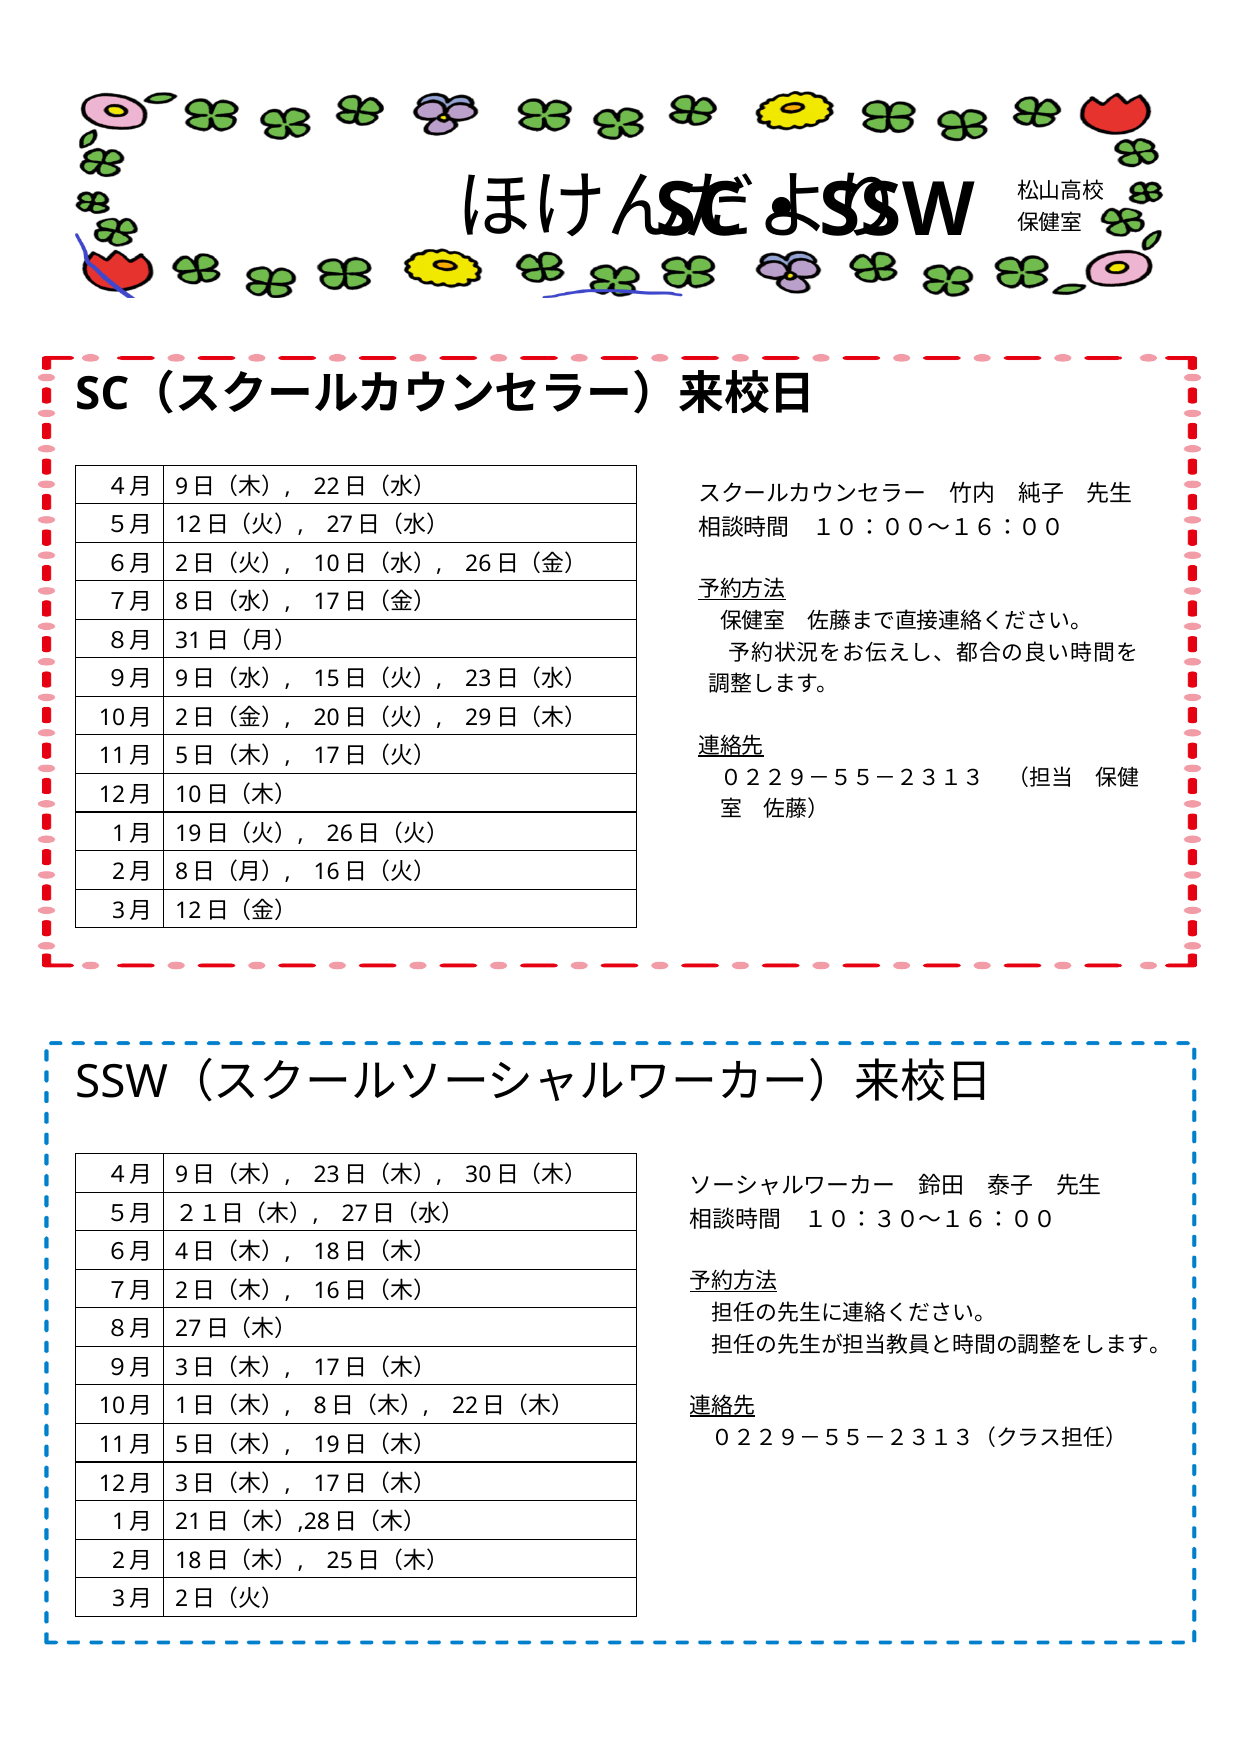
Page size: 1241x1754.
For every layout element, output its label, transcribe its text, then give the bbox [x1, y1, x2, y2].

table_header 9日（木）, 22日（水） [164, 466, 636, 503]
table_cell 8日（水）, 17日（金） [164, 581, 636, 619]
table_cell ７月 [76, 1270, 163, 1307]
table_cell 10月 [76, 1385, 163, 1423]
table_cell ６月 [76, 1231, 163, 1269]
table_cell 11月 [76, 735, 163, 773]
table_cell ５月 [76, 1193, 163, 1230]
picture [36, 353, 1204, 970]
text SC（スクールカウンセラー）来校日 [75, 352, 1165, 427]
table_cell 2日（金）, 20日（火）, 29日（木） [164, 697, 636, 734]
table_cell 12日（金） [164, 890, 636, 927]
table_cell ９月 [76, 1347, 163, 1384]
table_cell 8日（月）, 16日（火） [164, 851, 636, 888]
table_cell ６月 [76, 543, 163, 580]
table_cell 27日（木） [164, 1308, 636, 1346]
table_cell 1月 [76, 813, 163, 850]
table_cell 1日（木）, 8日（木）, 22日（木） [164, 1385, 636, 1423]
table_cell 9日（水）, 15日（火）, 23日（水） [164, 658, 636, 696]
table_cell 3月 [76, 890, 163, 927]
table_header 9日（木）, 23日（木）, 30日（木） [164, 1154, 636, 1192]
table_cell 5日（木）, 19日（木） [164, 1424, 636, 1461]
table_cell 19日（火）, 26日（火） [164, 813, 636, 850]
table_cell 2日（火）, 10日（水）, 26日（金） [164, 543, 636, 580]
table_cell 2日（木）, 16日（木） [164, 1270, 636, 1307]
table_cell 1月 [76, 1501, 163, 1538]
table_cell 2月 [76, 851, 163, 888]
table_header ４月 [76, 1154, 163, 1192]
table_cell 10月 [76, 697, 163, 734]
table_cell 2日（火） [164, 1578, 636, 1616]
table_cell 3月 [76, 1578, 163, 1616]
table_cell 3日（木）, 17日（木） [164, 1347, 636, 1384]
table_cell 12月 [76, 1463, 163, 1500]
table_cell ８月 [76, 620, 163, 657]
table_cell 21日（木）,28日（木） [164, 1501, 636, 1538]
table_cell 2月 [76, 1540, 163, 1577]
table_cell 11月 [76, 1424, 163, 1461]
table_cell 18日（木）, 25日（木） [164, 1540, 636, 1577]
picture [43, 1041, 1197, 1645]
table_cell 31日（月） [164, 620, 636, 657]
picture [73, 91, 1164, 298]
table_cell ７月 [76, 581, 163, 619]
table_cell 12日（火）, 27日（水） [164, 504, 636, 542]
table_cell ８月 [76, 1308, 163, 1346]
table_cell 10日（木） [164, 774, 636, 811]
table_cell ９月 [76, 658, 163, 696]
table_cell 3日（木）, 17日（木） [164, 1463, 636, 1500]
table_cell 4日（木）, 18日（木） [164, 1231, 636, 1269]
table_cell 5日（木）, 17日（火） [164, 735, 636, 773]
table_header ４月 [76, 466, 163, 503]
table_cell 12月 [76, 774, 163, 811]
table_cell ５月 [76, 504, 163, 542]
table_cell ２１日（木）, 27日（水） [164, 1193, 636, 1230]
text SSW（スクールソーシャルワーカー）来校日 [75, 1041, 1165, 1116]
